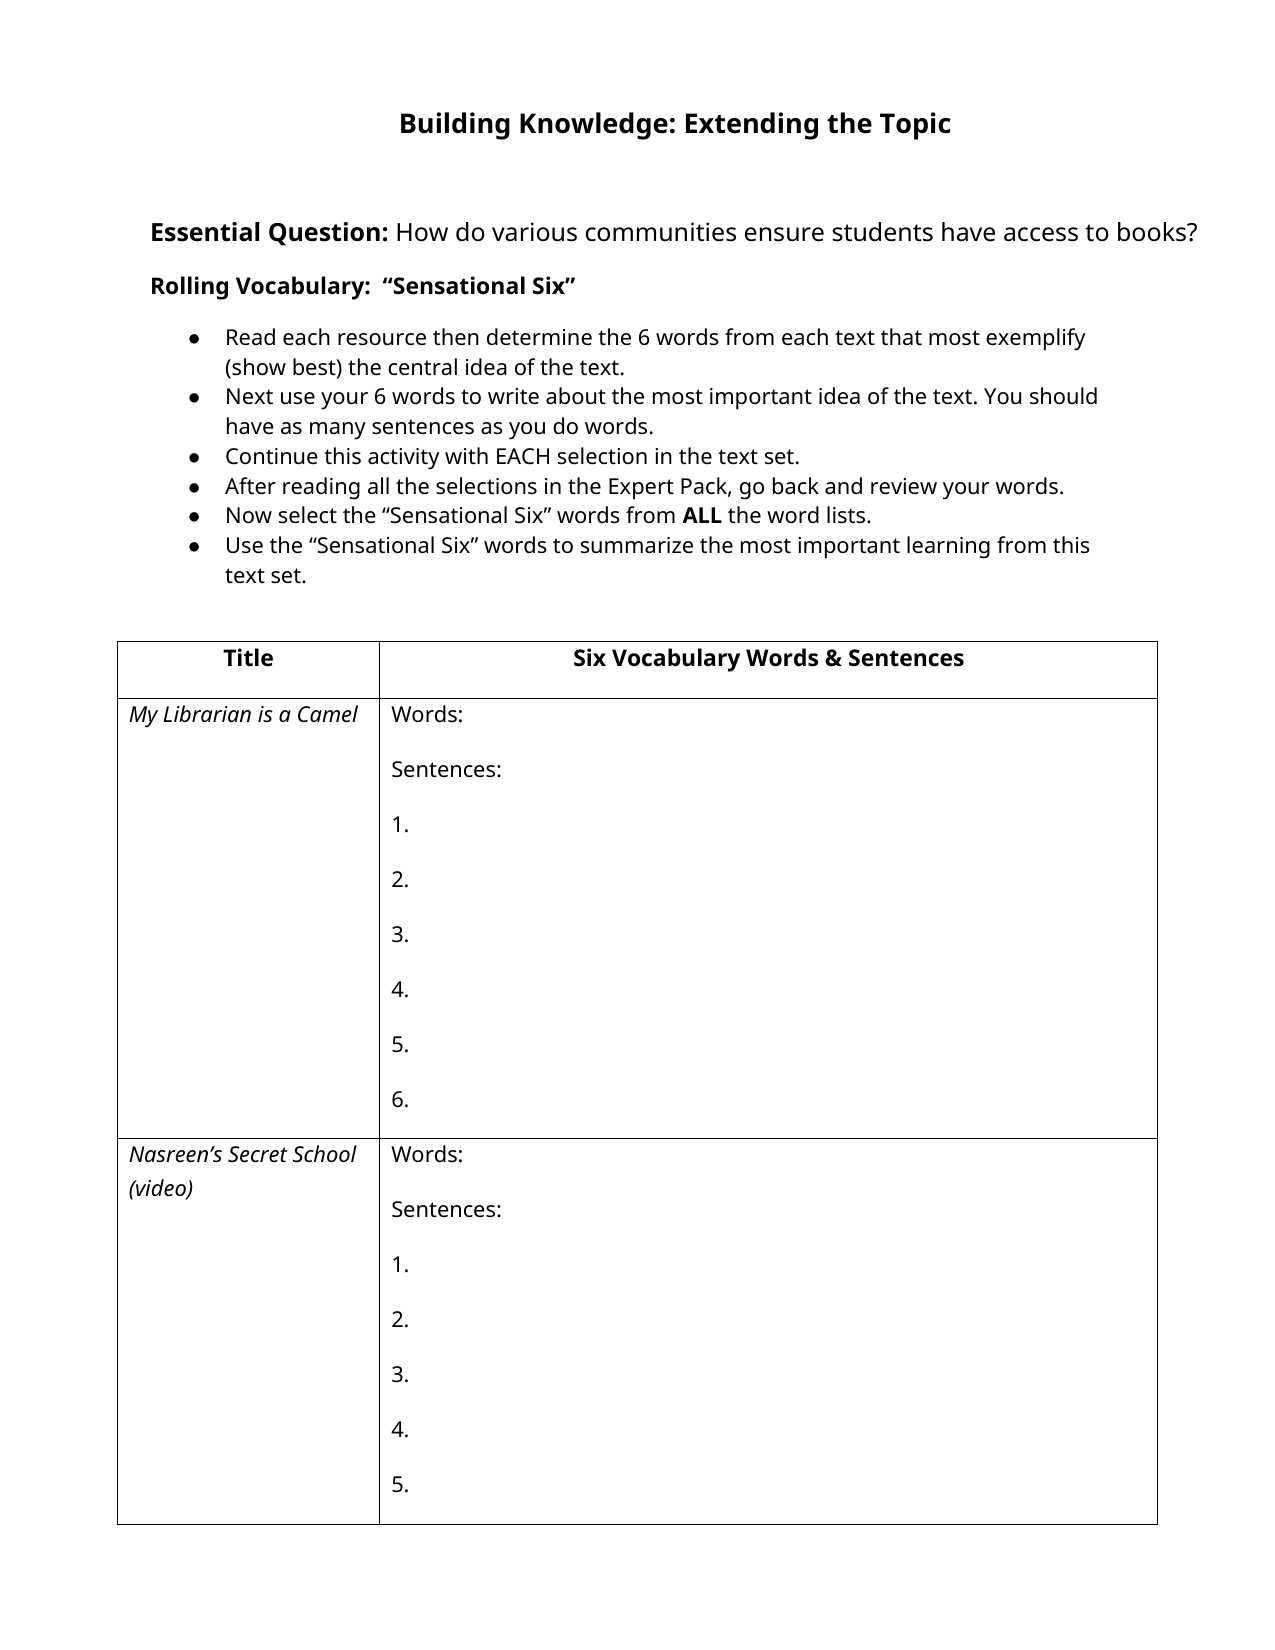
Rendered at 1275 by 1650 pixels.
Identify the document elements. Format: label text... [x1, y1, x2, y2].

list Next use your 6 words to write about the most important idea of the text. You should have as many sentences as you do words. [187, 381, 1125, 441]
table_cell Words: Sentences: 1. 2. 3. 4. 5. 6. [380, 699, 1157, 1138]
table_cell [118, 1139, 379, 1523]
table_header Six Vocabulary Words & Sentences [380, 642, 1157, 697]
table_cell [380, 1139, 1157, 1523]
text Building Knowledge: Extending the Topic [150, 105, 1200, 142]
text Rolling Vocabulary: “Sensational Six” [150, 270, 1125, 301]
table_cell My Librarian is a Camel [118, 699, 379, 1138]
list After reading all the selections in the Expert Pack, go back and review your words. [187, 471, 1125, 501]
list Continue this activity with EACH selection in the text set. [187, 441, 1125, 471]
table_header Title [118, 642, 379, 697]
list Use the “Sensational Six” words to summarize the most important learning from this text set. [187, 530, 1125, 590]
text Essential Question: How do various communities ensure students have access to books? [150, 215, 1200, 249]
list Read each resource then determine the 6 words from each text that most exemplify (show best) the central idea of the text. [187, 322, 1125, 381]
list Now select the “Sensational Six” words from ALL the word lists. [187, 501, 1125, 530]
